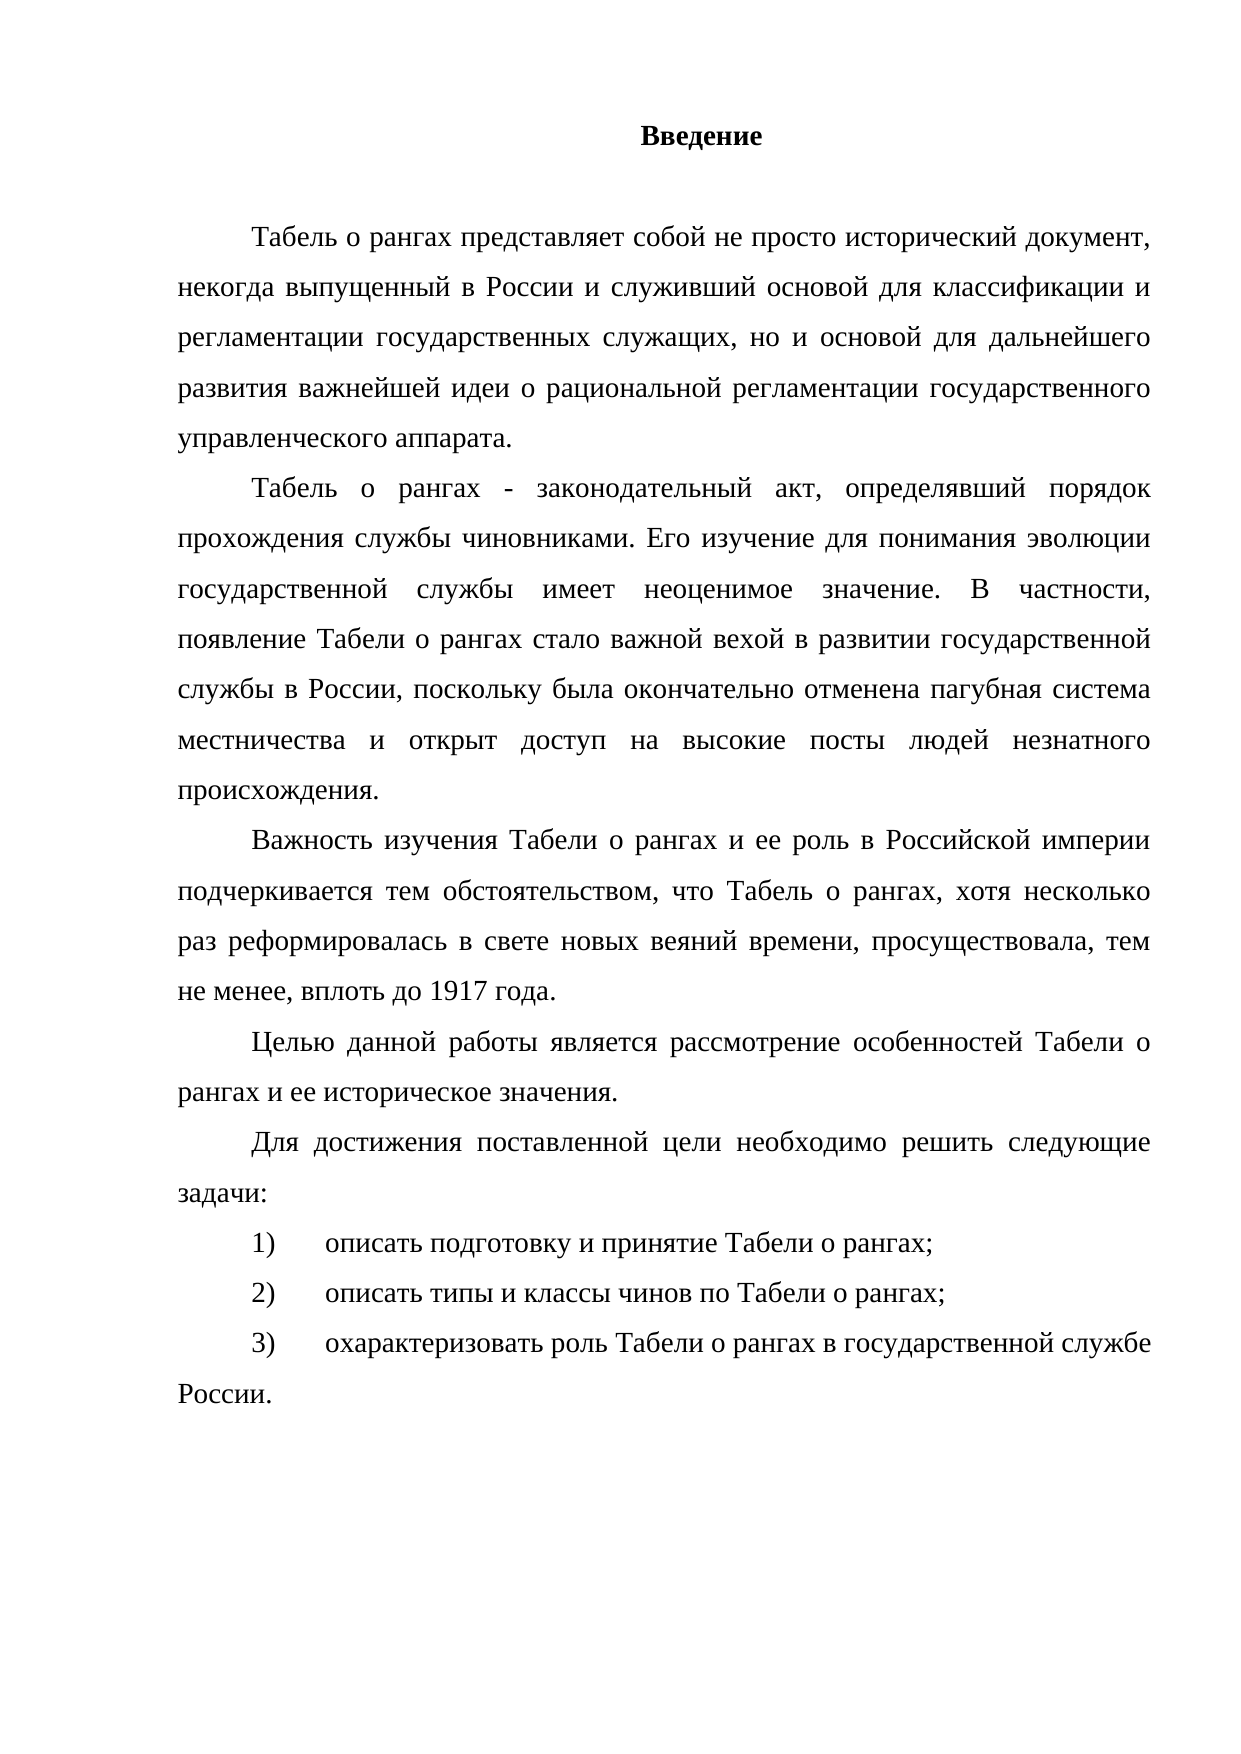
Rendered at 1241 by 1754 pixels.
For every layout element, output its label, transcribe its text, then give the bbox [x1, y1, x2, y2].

text Табель о рангах - законодательный акт, определявший порядок прохождения службы чиновниками. Его изучение для понимания эволюции государственной службы имеет неоценимое значение. В частности, появление Табели о рангах стало важной вехой в развитии государственной службы в России, поскольку была окончательно отменена пагубная система местничества и открыт доступ на высокие посты людей незнатного происхождения. [177, 470, 1152, 806]
text Целью данной работы является рассмотрение особенностей Табели о рангах и ее историческое значения. [177, 1024, 1152, 1108]
list описать подготовку и принятие Табели о рангах; [177, 1225, 1152, 1258]
subtitle Введение [177, 118, 1152, 152]
text Табель о рангах представляет собой не просто исторический документ, некогда выпущенный в России и служивший основой для классификации и регламентации государственных служащих, но и основой для дальнейшего развития важнейшей идеи о рациональной регламентации государственного управленческого аппарата. [177, 219, 1152, 453]
list описать типы и классы чинов по Табели о рангах; [177, 1275, 1152, 1309]
text Важность изучения Табели о рангах и ее роль в Российской империи подчеркивается тем обстоятельством, что Табель о рангах, хотя несколько раз реформировалась в свете новых веяний времени, просуществовала, тем не менее, вплоть до 1917 года. [177, 822, 1152, 1007]
list охарактеризовать роль Табели о рангах в государственной службе России. [177, 1326, 1152, 1409]
text Для достижения поставленной цели необходимо решить следующие задачи: [177, 1124, 1152, 1208]
